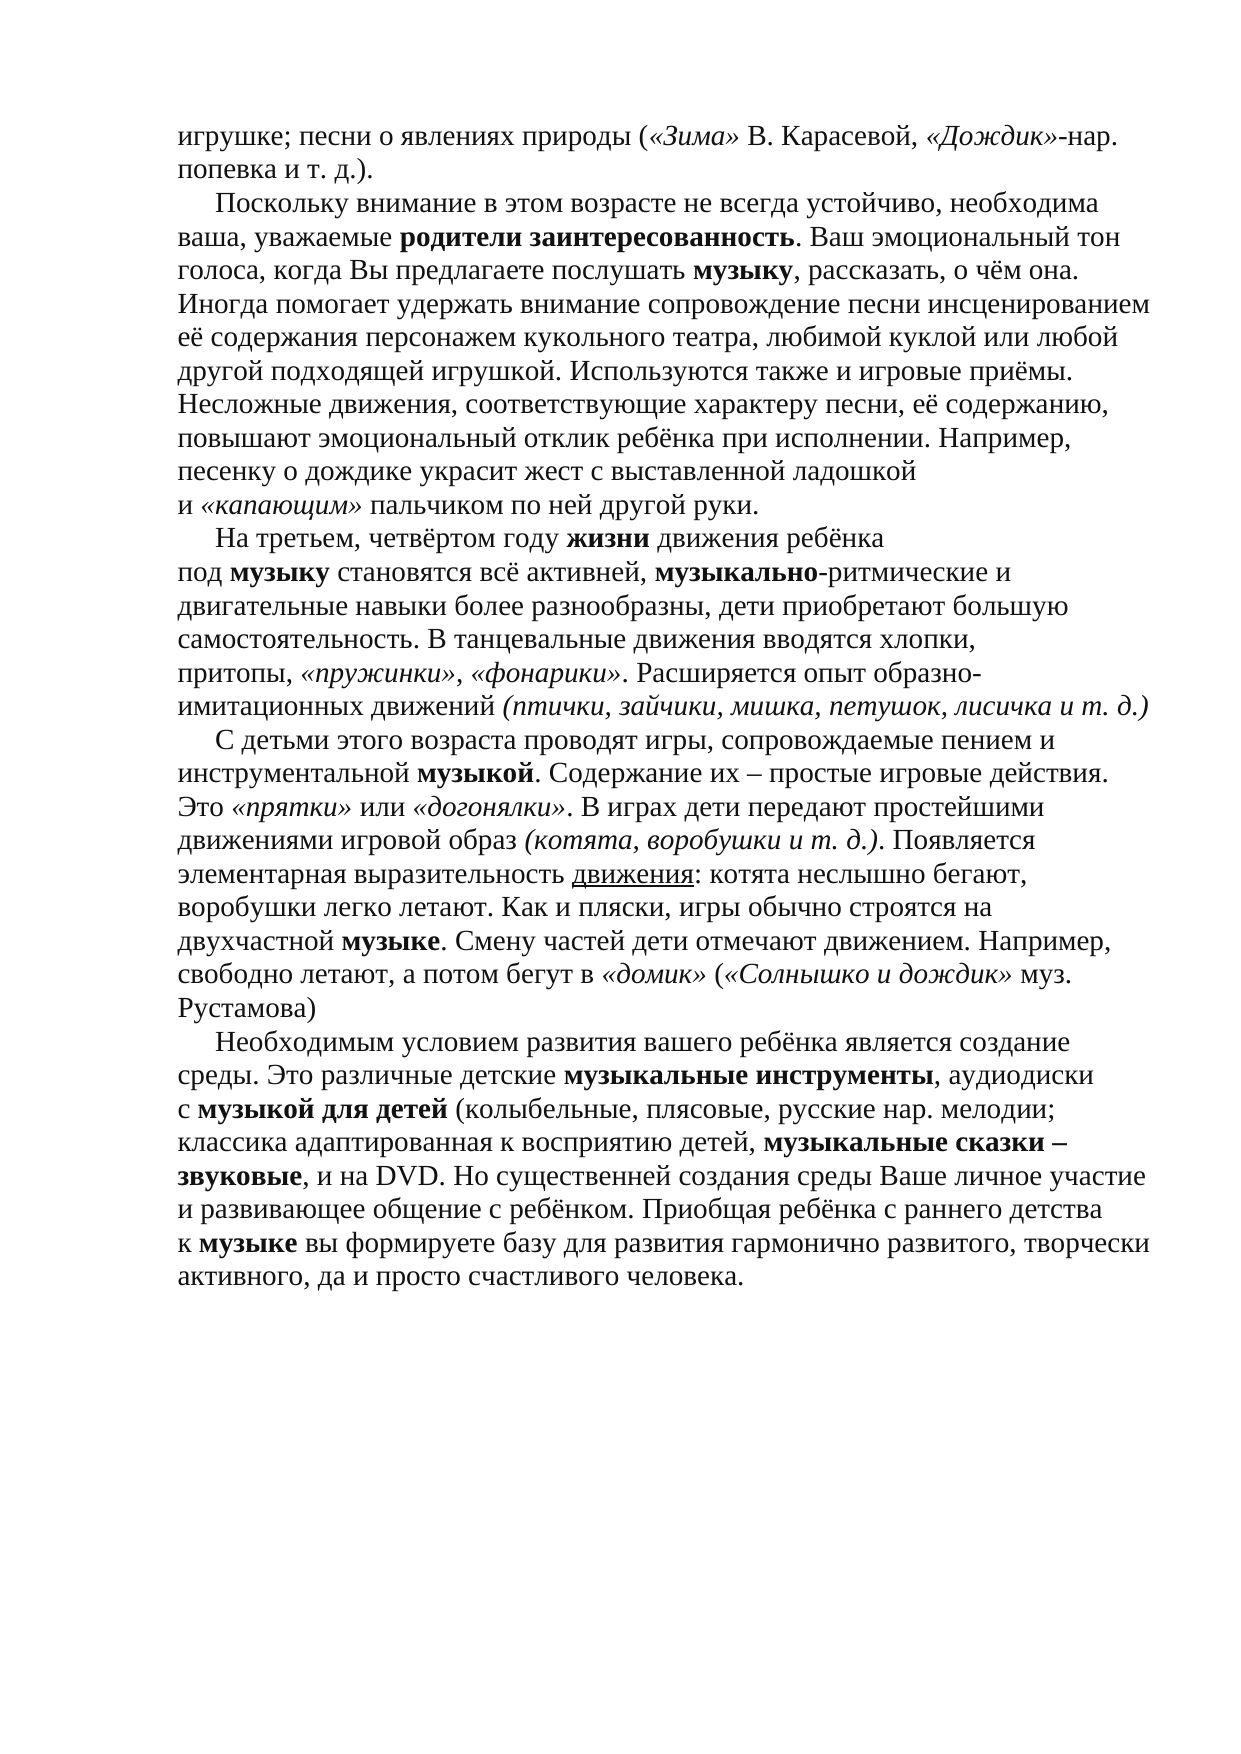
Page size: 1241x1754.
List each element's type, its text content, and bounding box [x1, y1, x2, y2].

text На третьем, четвёртом году жизни движения ребёнка под музыку становятся всё активней, музыкально-ритмические и двигательные навыки более разнообразны, дети приобретают большую самостоятельность. В танцевальные движения вводятся хлопки, притопы, «пружинки», «фонарики». Расширяется опыт образно-имитационных движений (птички, зайчики, мишка, петушок, лисичка и т. д.) [177, 521, 1152, 722]
text Поскольку внимание в этом возрасте не всегда устойчиво, необходима ваша, уважаемые родители заинтересованность. Ваш эмоциональный тон голоса, когда Вы предлагаете послушать музыку, рассказать, о чём она. Иногда помогает удержать внимание сопровождение песни инсценированием её содержания персонажем кукольного театра, любимой куклой или любой другой подходящей игрушкой. Используются также и игровые приёмы. Несложные движения, соответствующие характеру песни, её содержанию, повышают эмоциональный отклик ребёнка при исполнении. Например, песенку о дождике украсит жест с выставленной ладошкой и «капающим» пальчиком по ней другой руки. [177, 185, 1152, 521]
text С детьми этого возраста проводят игры, сопровождаемые пением и инструментальной музыкой. Содержание их – простые игровые действия. Это «прятки» или «догонялки». В играх дети передают простейшими движениями игровой образ (котята, воробушки и т. д.). Появляется элементарная выразительность движения: котята неслышно бегают, воробушки легко летают. Как и пляски, игры обычно строятся на двухчастной музыке. Смену частей дети отмечают движением. Например, свободно летают, а потом бегут в «домик» («Солнышко и дождик» муз. Рустамова) [177, 722, 1152, 1024]
text Необходимым условием развития вашего ребёнка является создание среды. Это различные детские музыкальные инструменты, аудиодиски с музыкой для детей (колыбельные, плясовые, русские нар. мелодии; классика адаптированная к восприятию детей, музыкальные сказки – звуковые, и на DVD. Но существенней создания среды Ваше личное участие и развивающее общение с ребёнком. Приобщая ребёнка с раннего детства к музыке вы формируете базу для развития гармонично развитого, творчески активного, да и просто счастливого человека. [177, 1024, 1152, 1292]
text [177, 118, 1152, 185]
